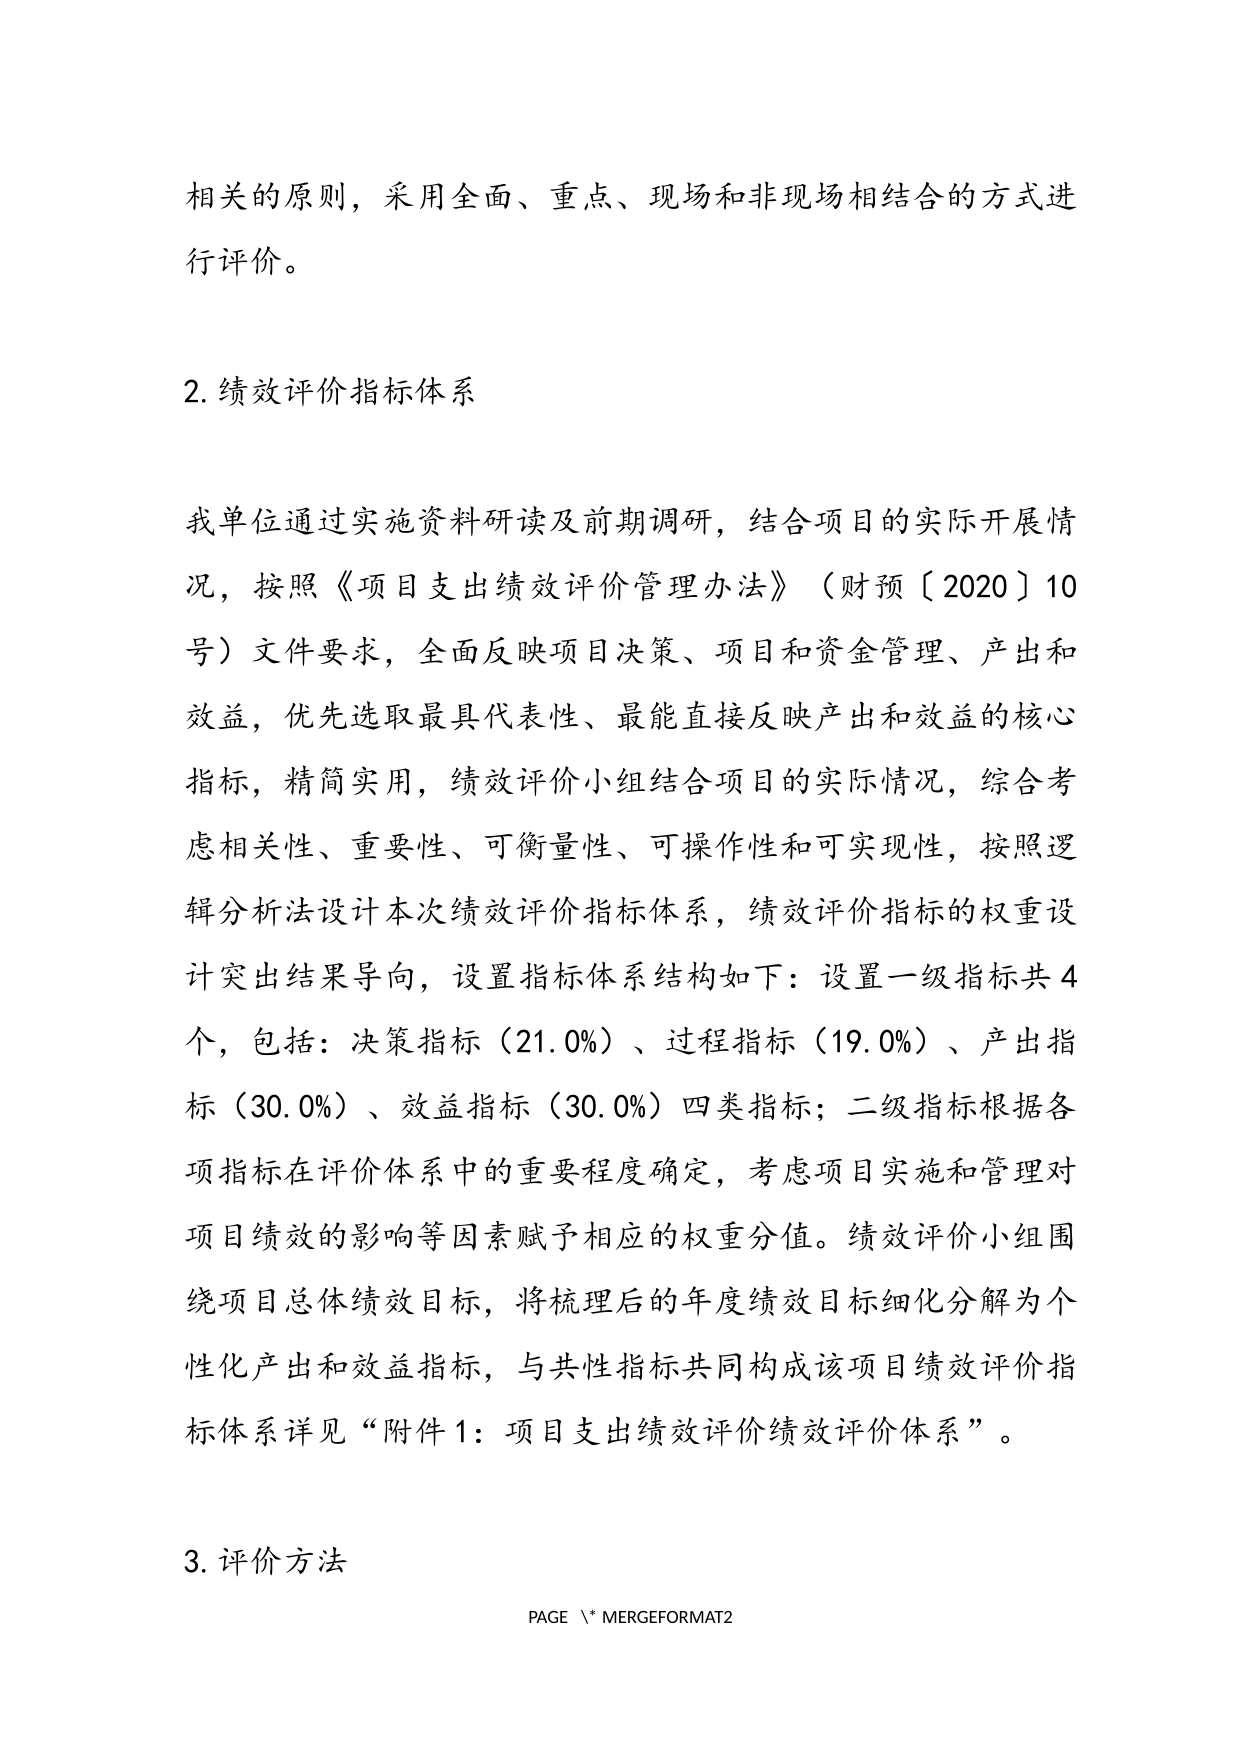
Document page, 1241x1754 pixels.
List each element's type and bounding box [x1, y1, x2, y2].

text [183, 162, 1078, 1592]
